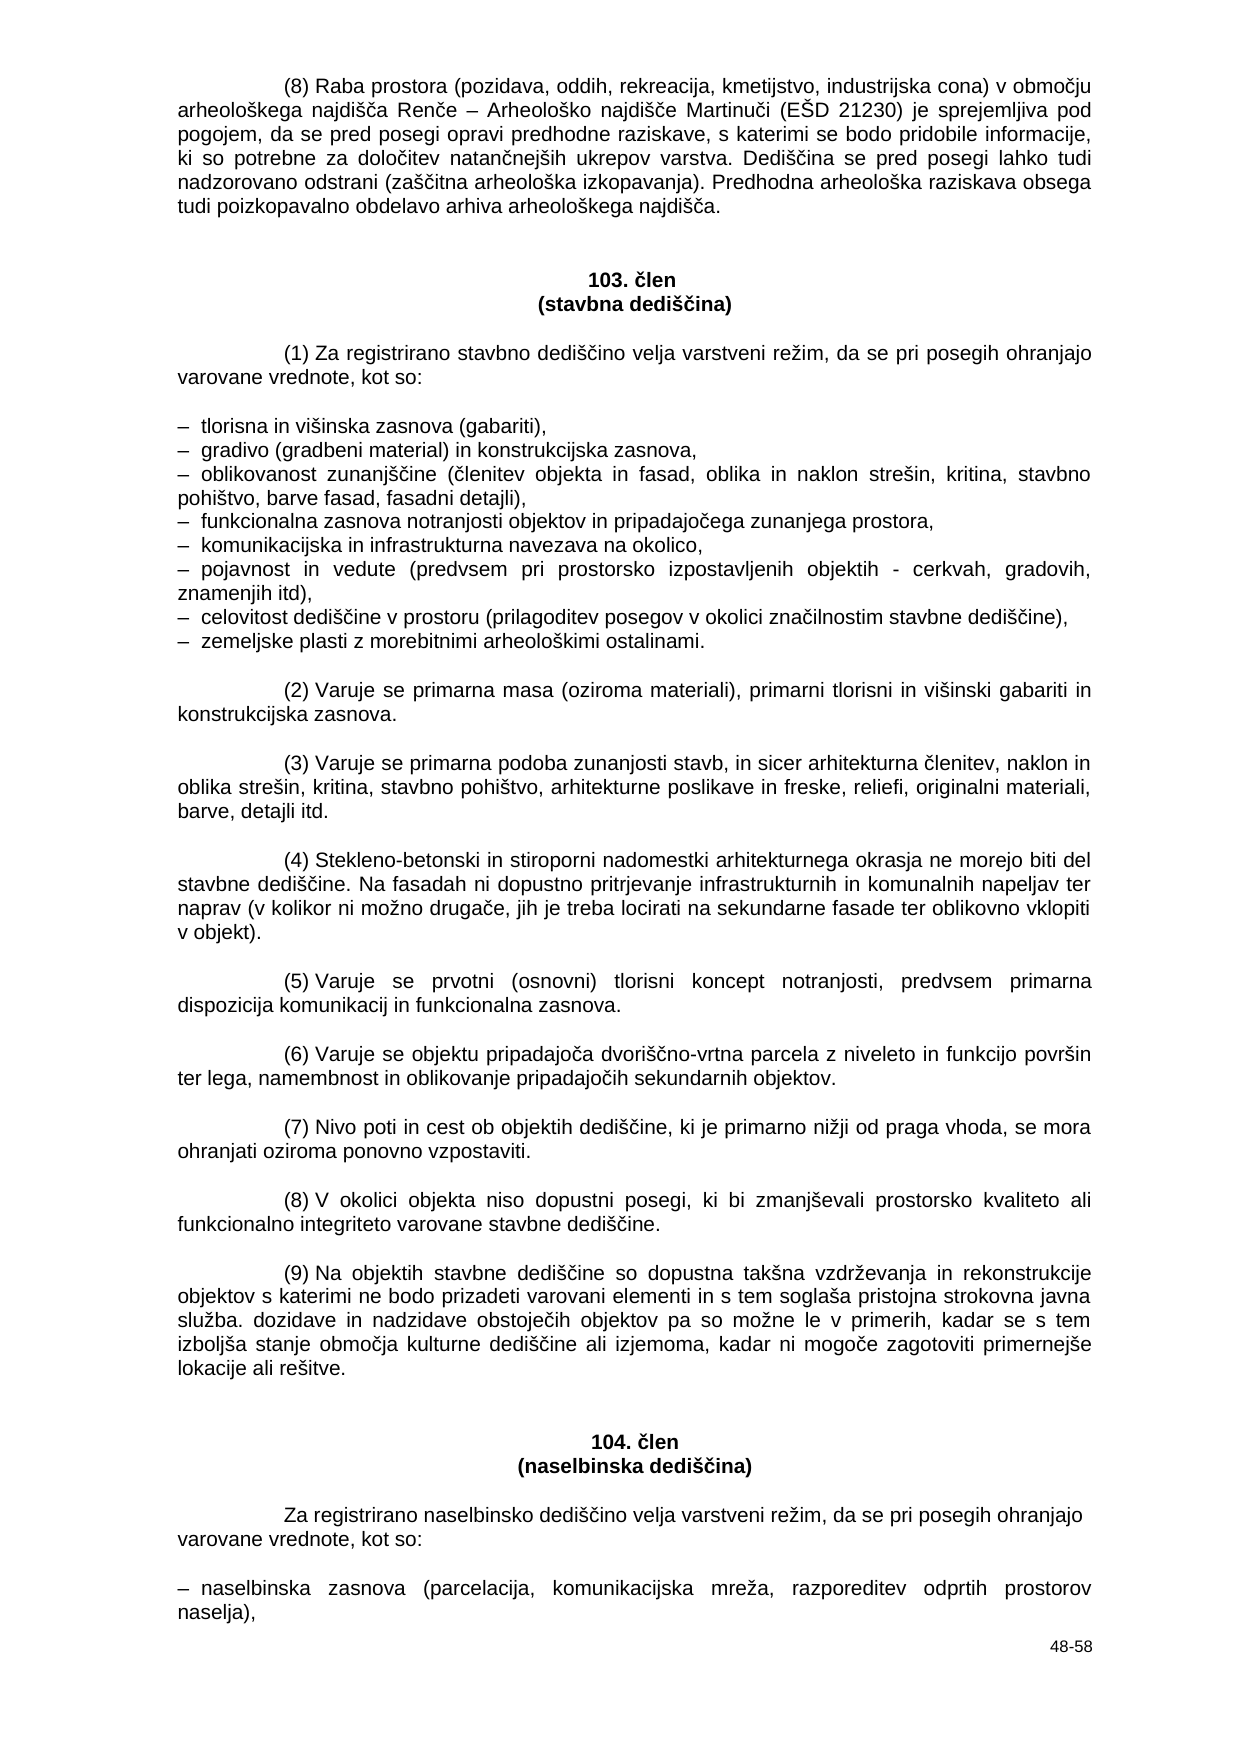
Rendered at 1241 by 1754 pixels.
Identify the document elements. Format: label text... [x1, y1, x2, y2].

list Varuje se objektu pripadajoča dvoriščno-vrtna parcela z niveleto in funkcijo površin ter lega, namembnost in oblikovanje pripadajočih sekundarnih objektov. [177, 1042, 1092, 1089]
list V okolici objekta niso dopustni posegi, ki bi zmanjševali prostorsko kvaliteto ali funkcionalno integriteto varovane stavbne dediščine. [177, 1187, 1092, 1235]
text Za registrirano naselbinsko dediščino velja varstveni režim, da se pri posegih ohranjajo varovane vrednote, kot so: [177, 1503, 1092, 1551]
text gradivo (gradbeni material) in konstrukcijska zasnova, [177, 437, 1092, 461]
list Varuje se primarna podoba zunanjosti stavb, in sicer arhitekturna členitev, naklon in oblika strešin, kritina, stavbno pohištvo, arhitekturne poslikave in freske, reliefi, originalni materiali, barve, detajli itd. [177, 751, 1092, 823]
text celovitost dediščine v prostoru (prilagoditev posegov v okolici značilnostim stavbne dediščine), [177, 605, 1092, 629]
list Varuje se prvotni (osnovni) tlorisni koncept notranjosti, predvsem primarna dispozicija komunikacij in funkcionalna zasnova. [177, 969, 1092, 1017]
text komunikacijska in infrastrukturna navezava na okolico, [177, 533, 1092, 557]
list Varuje se primarna masa (oziroma materiali), primarni tlorisni in višinski gabariti in konstrukcijska zasnova. [177, 678, 1092, 726]
list Raba prostora (pozidava, oddih, rekreacija, kmetijstvo, industrijska cona) v območju arheološkega najdišča Renče – Arheološko najdišče Martinuči (EŠD 21230) je sprejemljiva pod pogojem, da se pred posegi opravi predhodne raziskave, s katerimi se bodo pridobile informacije, ki so potrebne za določitev natančnejših ukrepov varstva. Dediščina se pred posegi lahko tudi nadzorovano odstrani (zaščitna arheološka izkopavanja). Predhodna arheološka raziskava obsega tudi poizkopavalno obdelavo arhiva arheološkega najdišča. [177, 74, 1092, 218]
list Na objektih stavbne dediščine so dopustna takšna vzdrževanja in rekonstrukcije objektov s katerimi ne bodo prizadeti varovani elementi in s tem soglaša pristojna strokovna javna služba. dozidave in nadzidave obstoječih objektov pa so možne le v primerih, kadar se s tem izboljša stanje območja kulturne dediščine ali izjemoma, kadar ni mogoče zagotoviti primernejše lokacije ali rešitve. [177, 1260, 1092, 1380]
text naselbinska zasnova (parcelacija, komunikacijska mreža, razporeditev odprtih prostorov naselja), [177, 1576, 1092, 1624]
list Stekleno-betonski in stiroporni nadomestki arhitekturnega okrasja ne morejo biti del stavbne dediščine. Na fasadah ni dopustno pritrjevanje infrastrukturnih in komunalnih napeljav ter naprav (v kolikor ni možno drugače, jih je treba locirati na sekundarne fasade ter oblikovno vklopiti v objekt). [177, 848, 1092, 944]
text oblikovanost zunanjščine (členitev objekta in fasad, oblika in naklon strešin, kritina, stavbno pohištvo, barve fasad, fasadni detajli), [177, 461, 1092, 509]
list člen (naselbinska dediščina) [177, 1430, 1092, 1478]
text zemeljske plasti z morebitnimi arheološkimi ostalinami. [177, 629, 1092, 653]
list Za registrirano stavbno dediščino velja varstveni režim, da se pri posegih ohranjajo varovane vrednote, kot so: [177, 341, 1092, 388]
text funkcionalna zasnova notranjosti objektov in pripadajočega zunanjega prostora, [177, 509, 1092, 533]
text pojavnost in vedute (predvsem pri prostorsko izpostavljenih objektih - cerkvah, gradovih, znamenjih itd), [177, 557, 1092, 605]
list Nivo poti in cest ob objektih dediščine, ki je primarno nižji od praga vhoda, se mora ohranjati oziroma ponovno vzpostaviti. [177, 1114, 1092, 1162]
list člen (stavbna dediščina) [177, 268, 1092, 316]
text tlorisna in višinska zasnova (gabariti), [177, 413, 1092, 437]
